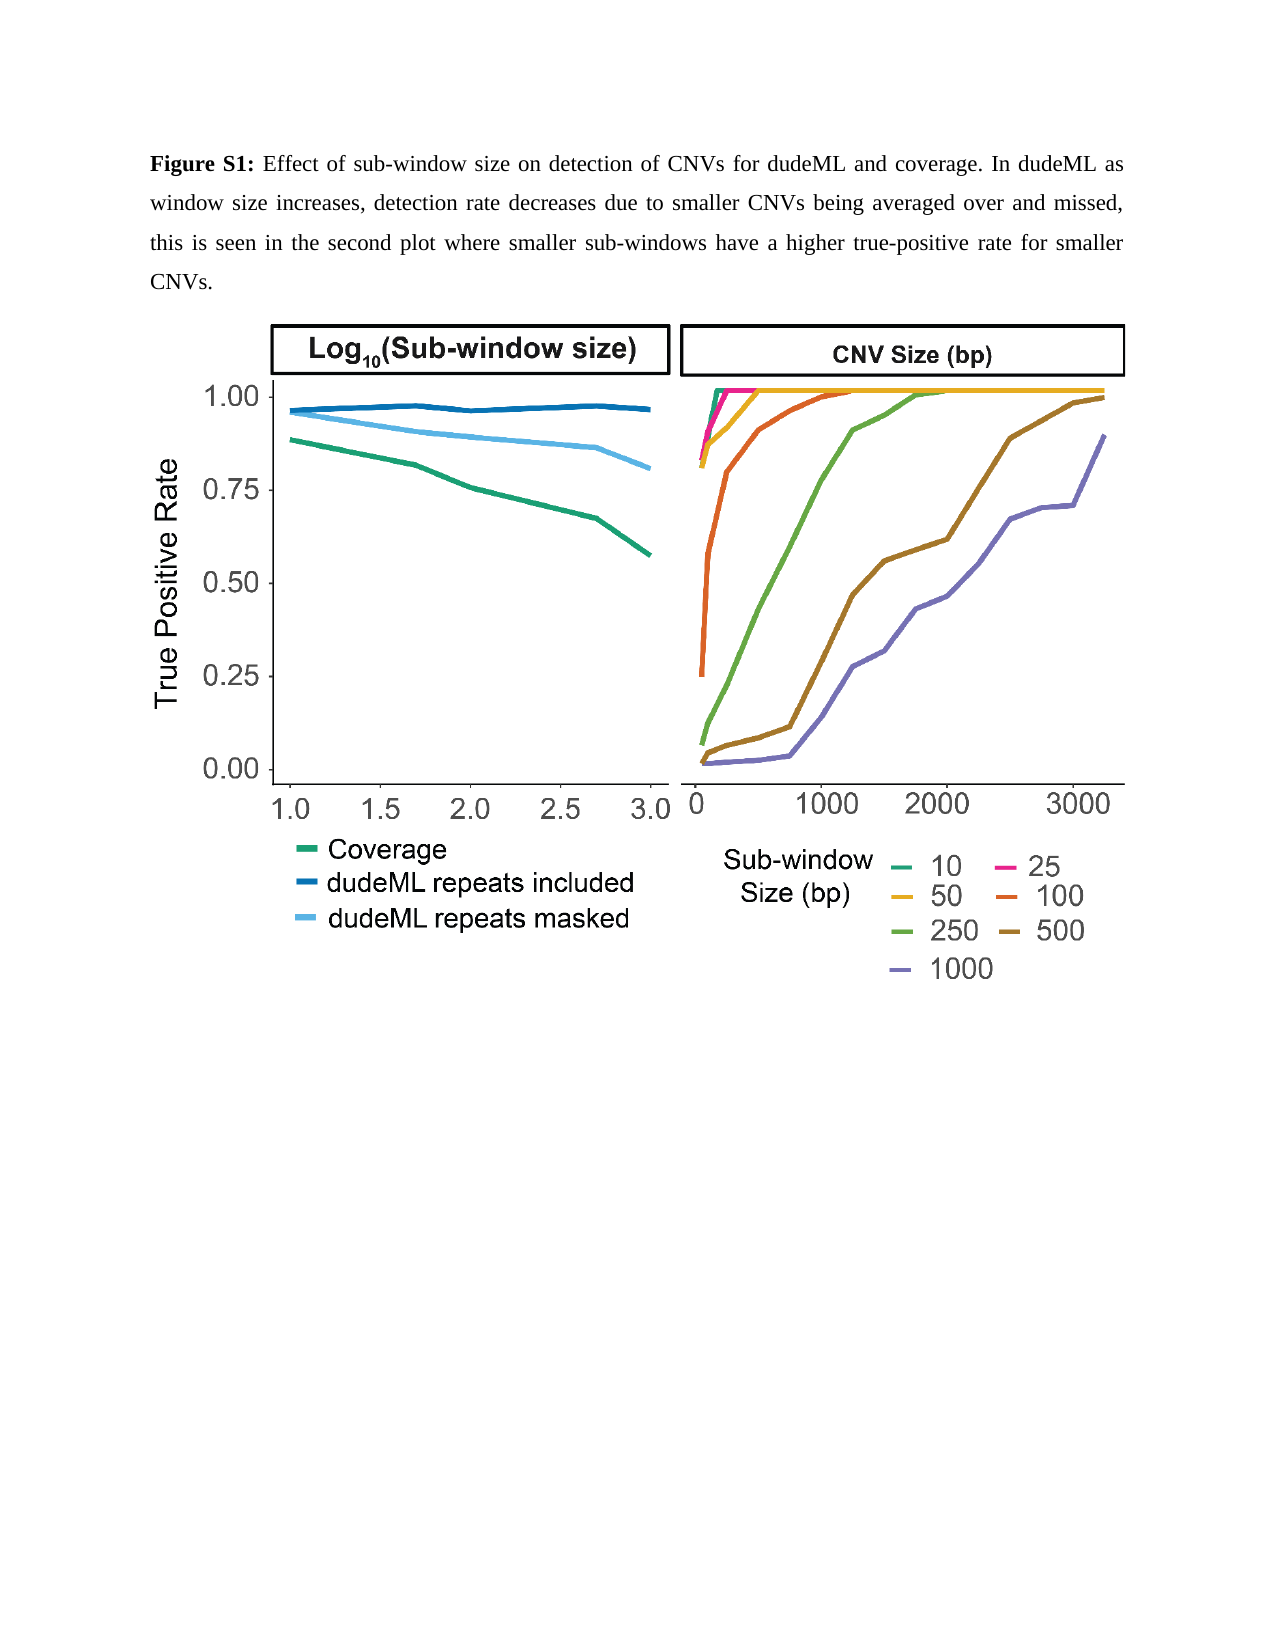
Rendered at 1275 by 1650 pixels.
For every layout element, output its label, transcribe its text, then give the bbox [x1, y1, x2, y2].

picture [150, 324, 1125, 988]
text Figure S1: Effect of sub-window size on detection of CNVs for dudeML and coverage. In dudeML as window size increases, detection rate decreases due to smaller CNVs being averaged over and missed, this is seen in the second plot where smaller sub-windows have a higher true-positive rate for smaller CNVs. [150, 150, 1125, 295]
